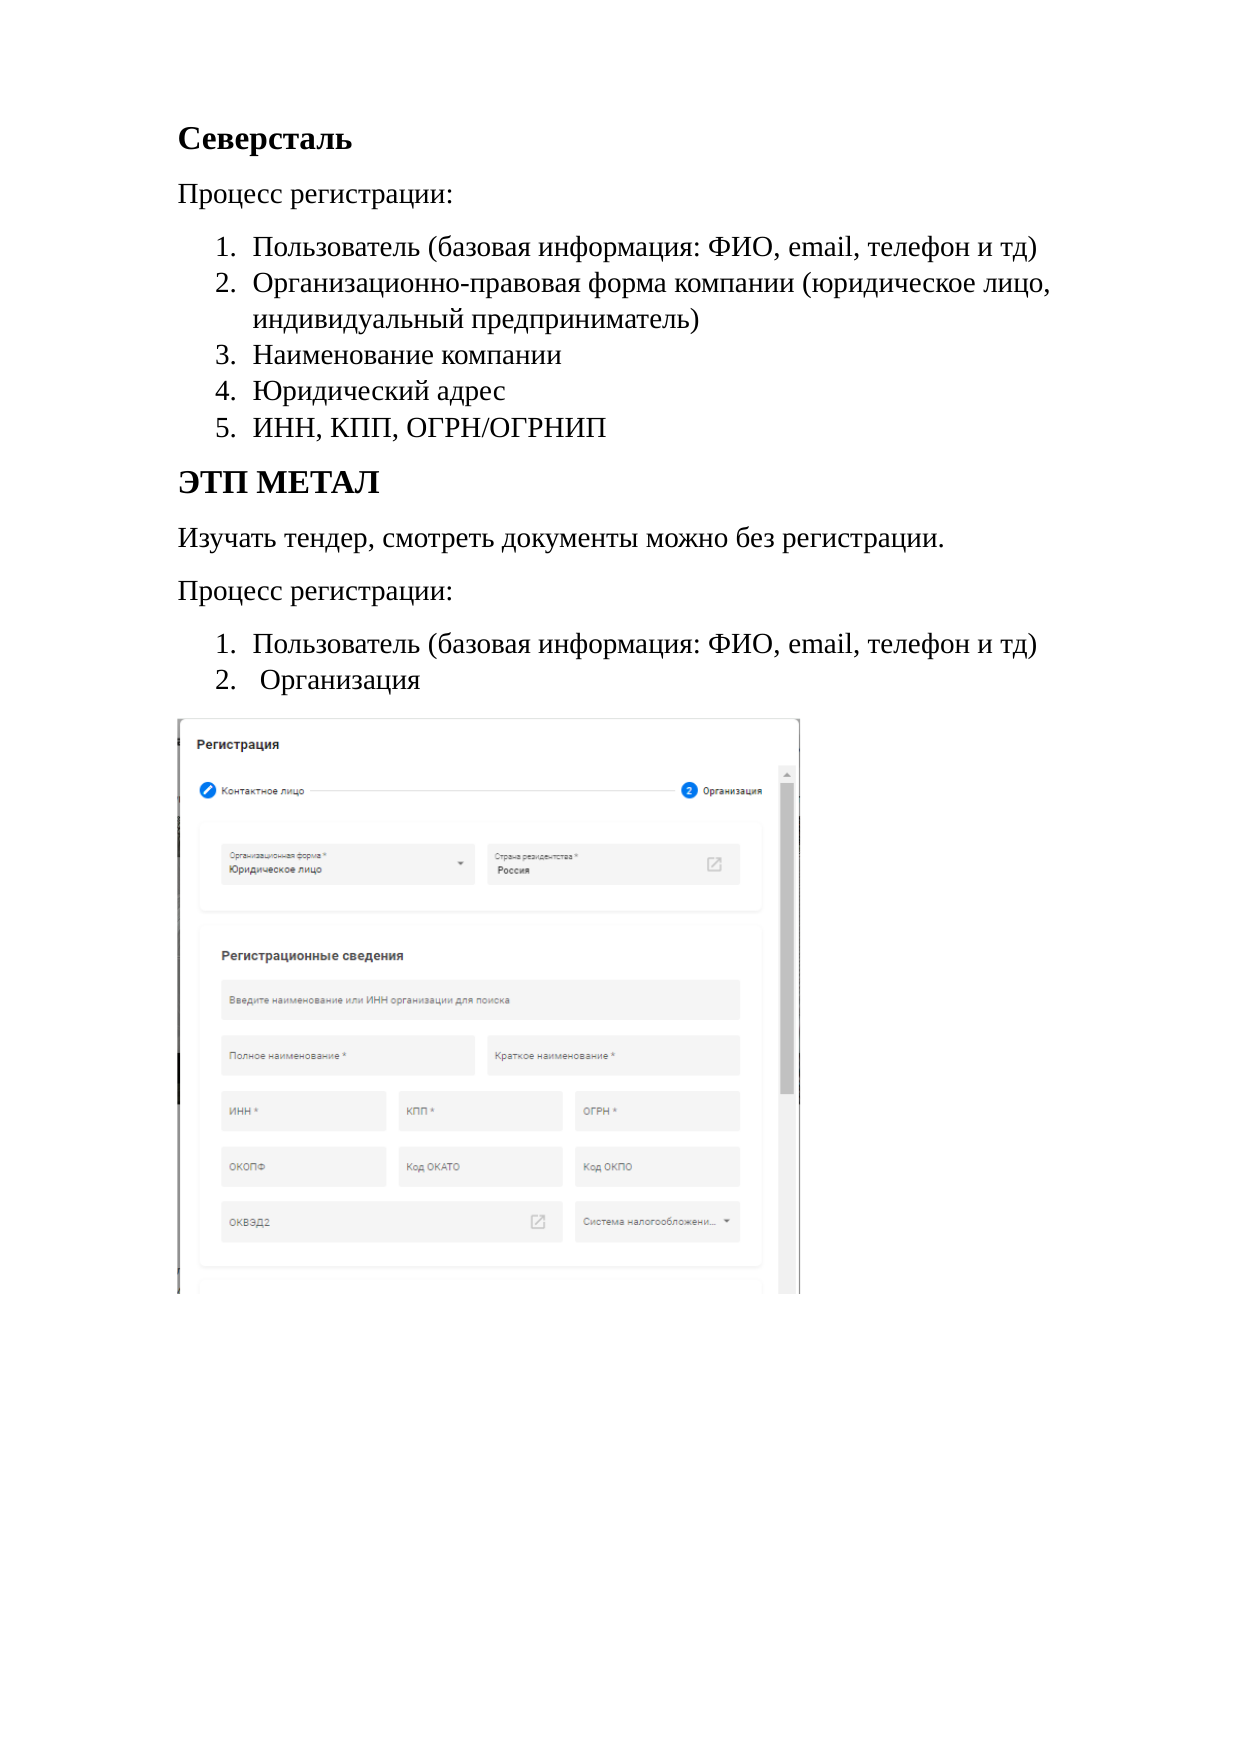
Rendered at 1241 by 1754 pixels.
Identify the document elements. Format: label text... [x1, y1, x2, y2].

list Организация [215, 662, 1152, 696]
list Пользователь (базовая информация: ФИО, email, телефон и тд) [215, 229, 1152, 262]
list Юридический адрес [215, 373, 1152, 407]
list ИНН, КПП, ОГРН/ОГРНИП [215, 410, 1152, 443]
picture [177, 715, 801, 1294]
list Наименование компании [215, 337, 1152, 371]
list Организационно-правовая форма компании (юридическое лицо, индивидуальный предприниматель) [215, 265, 1152, 335]
text Процесс регистрации: [177, 573, 1152, 607]
text Изучать тендер, смотреть документы можно без регистрации. [177, 521, 1152, 554]
text Северсталь [177, 118, 1152, 156]
text ЭТП МЕТАЛ [177, 462, 1152, 501]
text Процесс регистрации: [177, 176, 1152, 210]
list Пользователь (базовая информация: ФИО, email, телефон и тд) [215, 626, 1152, 660]
